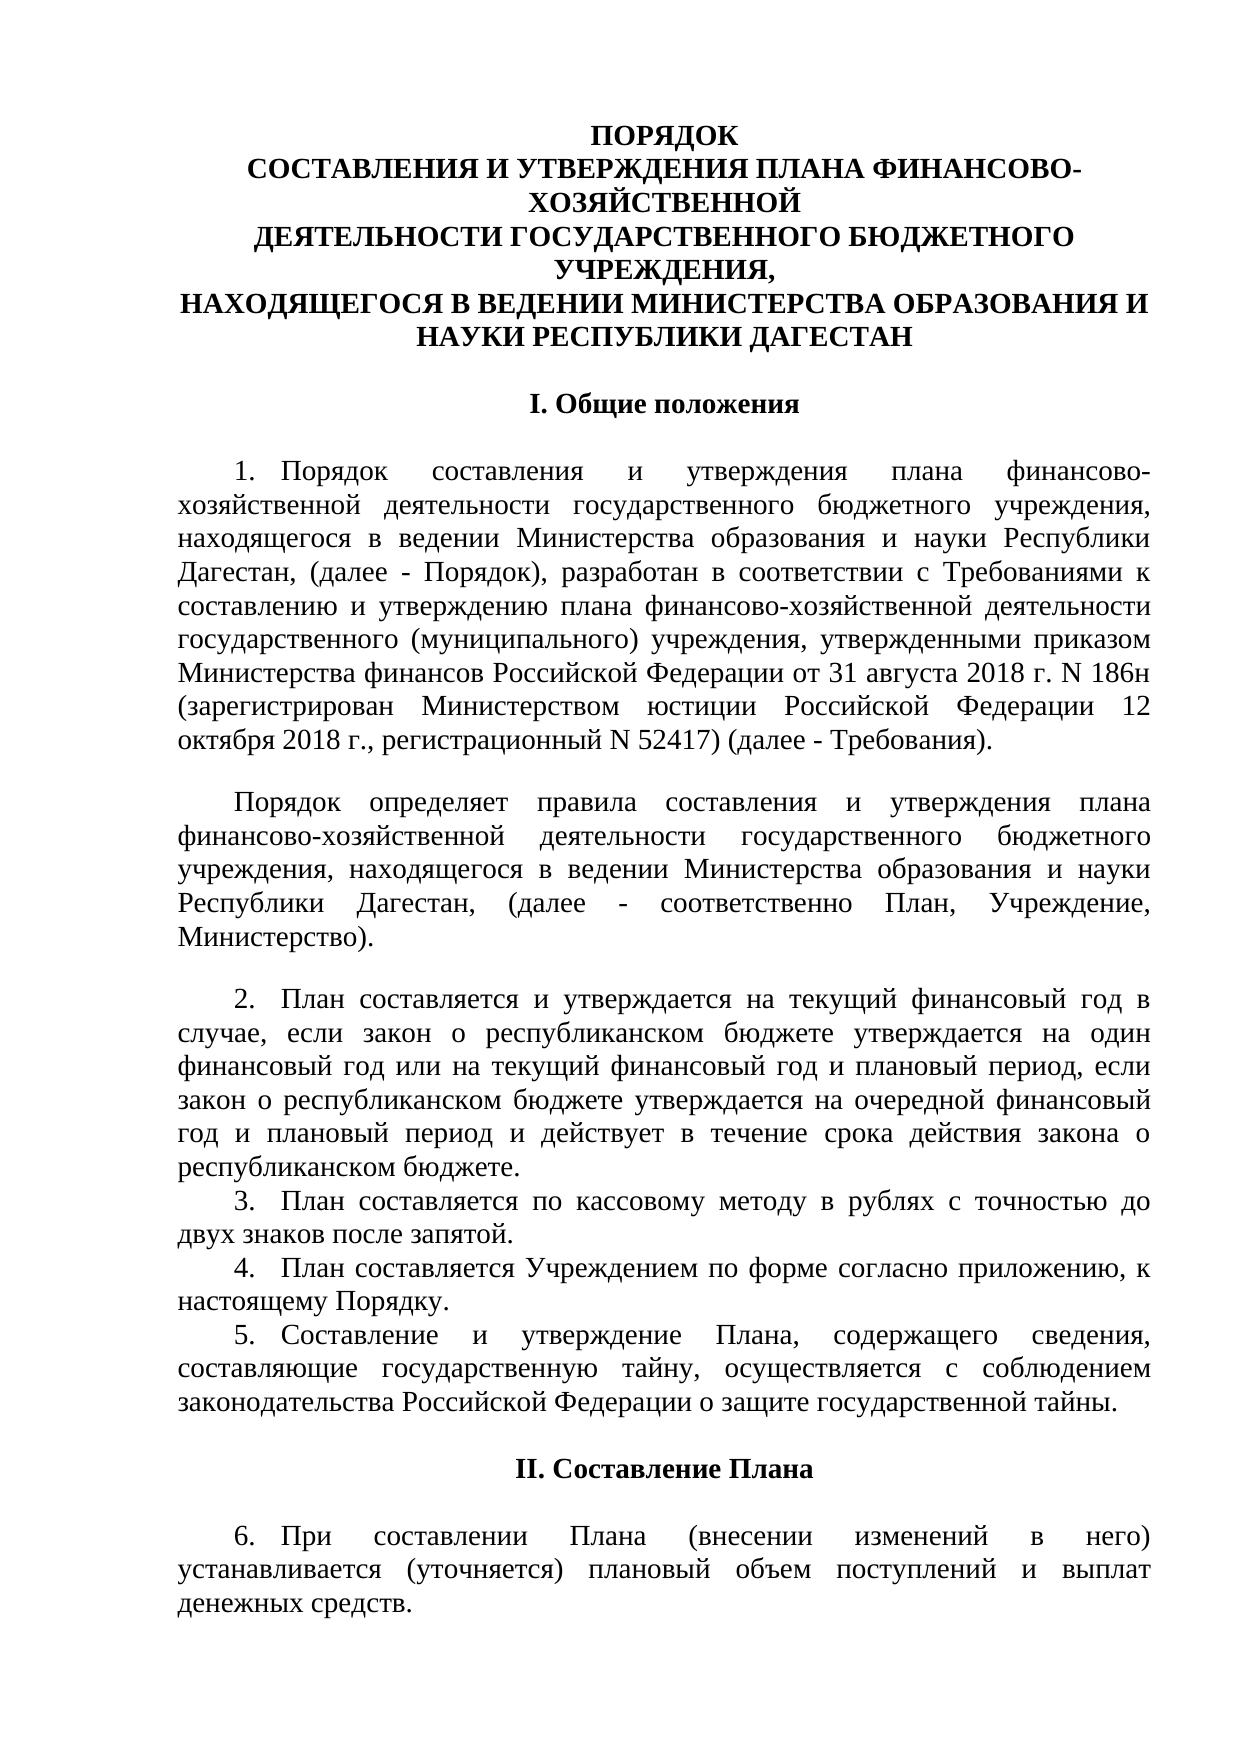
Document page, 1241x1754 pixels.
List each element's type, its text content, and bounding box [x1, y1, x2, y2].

text II. Составление Плана [177, 1451, 1152, 1484]
text СОСТАВЛЕНИЯ И УТВЕРЖДЕНИЯ ПЛАНА ФИНАНСОВО-ХОЗЯЙСТВЕННОЙ [177, 152, 1152, 219]
text НАХОДЯЩЕГОСЯ В ВЕДЕНИИ МИНИСТЕРСТВА ОБРАЗОВАНИЯ И НАУКИ РЕСПУБЛИКИ ДАГЕСТАН [177, 286, 1152, 353]
text I. Общие положения [177, 386, 1152, 420]
text ПОРЯДОК [177, 118, 1152, 152]
list План составляется и утверждается на текущий финансовый год в случае, если закон о республиканском бюджете утверждается на один финансовый год или на текущий финансовый год и плановый период, если закон о республиканском бюджете утверждается на очередной финансовый год и плановый период и действует в течение срока действия закона о республиканском бюджете. [177, 981, 1152, 1183]
list Порядок составления и утверждения плана финансово-хозяйственной деятельности государственного бюджетного учреждения, находящегося в ведении Министерства образования и науки Республики Дагестан, (далее - Порядок), разработан в соответствии с Требованиями к составлению и утверждению плана финансово-хозяйственной деятельности государственного (муниципального) учреждения, утвержденными приказом Министерства финансов Российской Федерации от 31 августа 2018 г. N 186н (зарегистрирован Министерством юстиции Российской Федерации 12 октября 2018 г., регистрационный N 52417) (далее - Требования). [177, 453, 1152, 755]
list План составляется Учреждением по форме согласно приложению, к настоящему Порядку. [177, 1250, 1152, 1317]
text Порядок определяет правила составления и утверждения плана финансово-хозяйственной деятельности государственного бюджетного учреждения, находящегося в ведении Министерства образования и науки Республики Дагестан, (далее - соответственно План, Учреждение, Министерство). [177, 784, 1152, 952]
list Составление и утверждение Плана, содержащего сведения, составляющие государственную тайну, осуществляется с соблюдением законодательства Российской Федерации о защите государственной тайны. [177, 1317, 1152, 1417]
list При составлении Плана (внесении изменений в него) устанавливается (уточняется) плановый объем поступлений и выплат денежных средств. [177, 1518, 1152, 1619]
list План составляется по кассовому методу в рублях с точностью до двух знаков после запятой. [177, 1183, 1152, 1250]
text ДЕЯТЕЛЬНОСТИ ГОСУДАРСТВЕННОГО БЮДЖЕТНОГО УЧРЕЖДЕНИЯ, [177, 219, 1152, 286]
